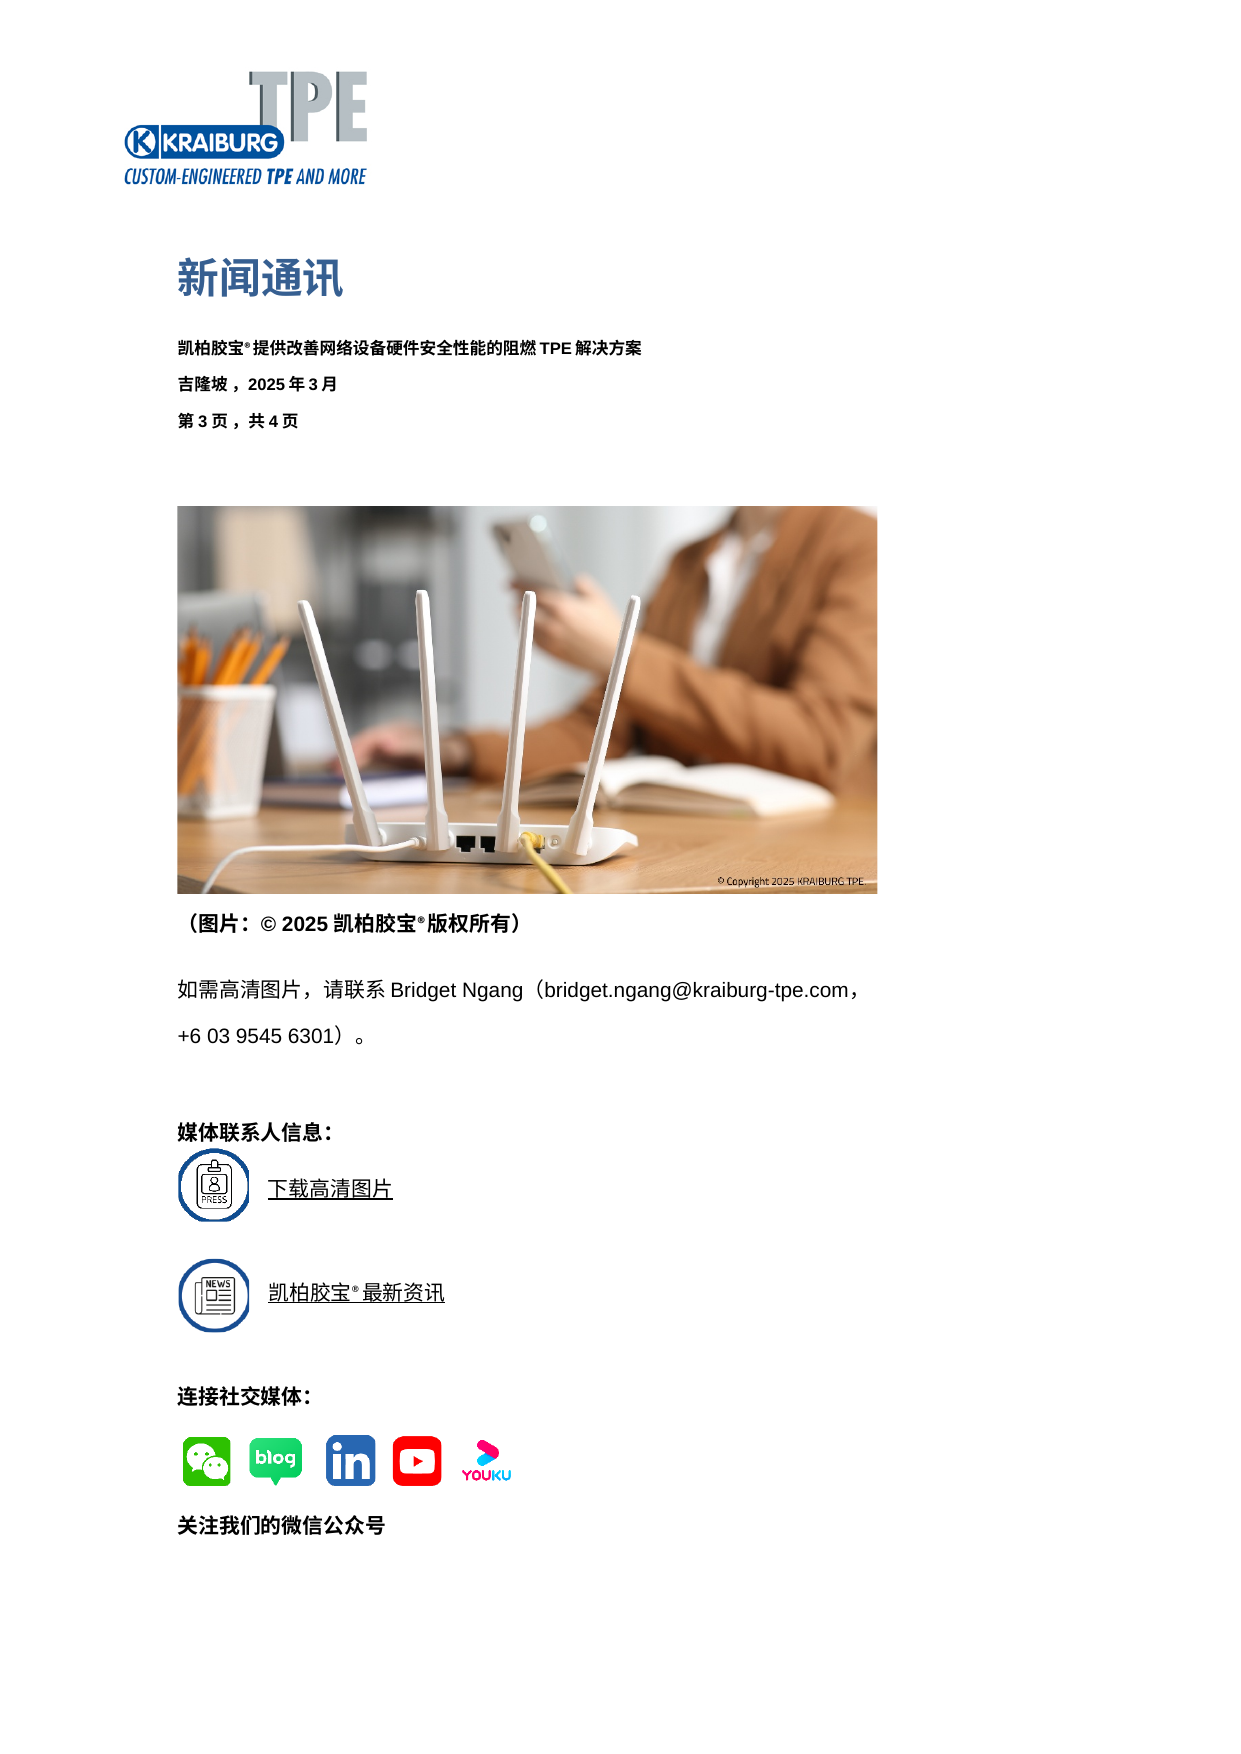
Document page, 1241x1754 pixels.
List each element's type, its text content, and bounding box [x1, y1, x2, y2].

picture [247, 1437, 303, 1486]
text 凯柏胶宝®最新资讯 [249, 1276, 886, 1306]
picture [453, 1435, 519, 1486]
picture [326, 1435, 376, 1486]
picture [177, 1258, 249, 1331]
picture [177, 506, 878, 894]
picture [183, 1437, 231, 1486]
picture [392, 1436, 442, 1486]
text 关注我们的微信公众号 [177, 1509, 886, 1540]
picture [112, 55, 379, 200]
text 下载高清图片 [249, 1172, 886, 1202]
picture [176, 1148, 249, 1220]
text （图片：© 2025 凯柏胶宝®版权所有） [177, 907, 886, 938]
text 媒体联系人信息： [177, 1117, 886, 1147]
text 连接社交媒体： [177, 1380, 886, 1410]
text 如需高清图片，请联系 Bridget Ngang（bridget.ngang@kraiburg-tpe.com，+6 03 9545 6301）。 [177, 974, 886, 1049]
